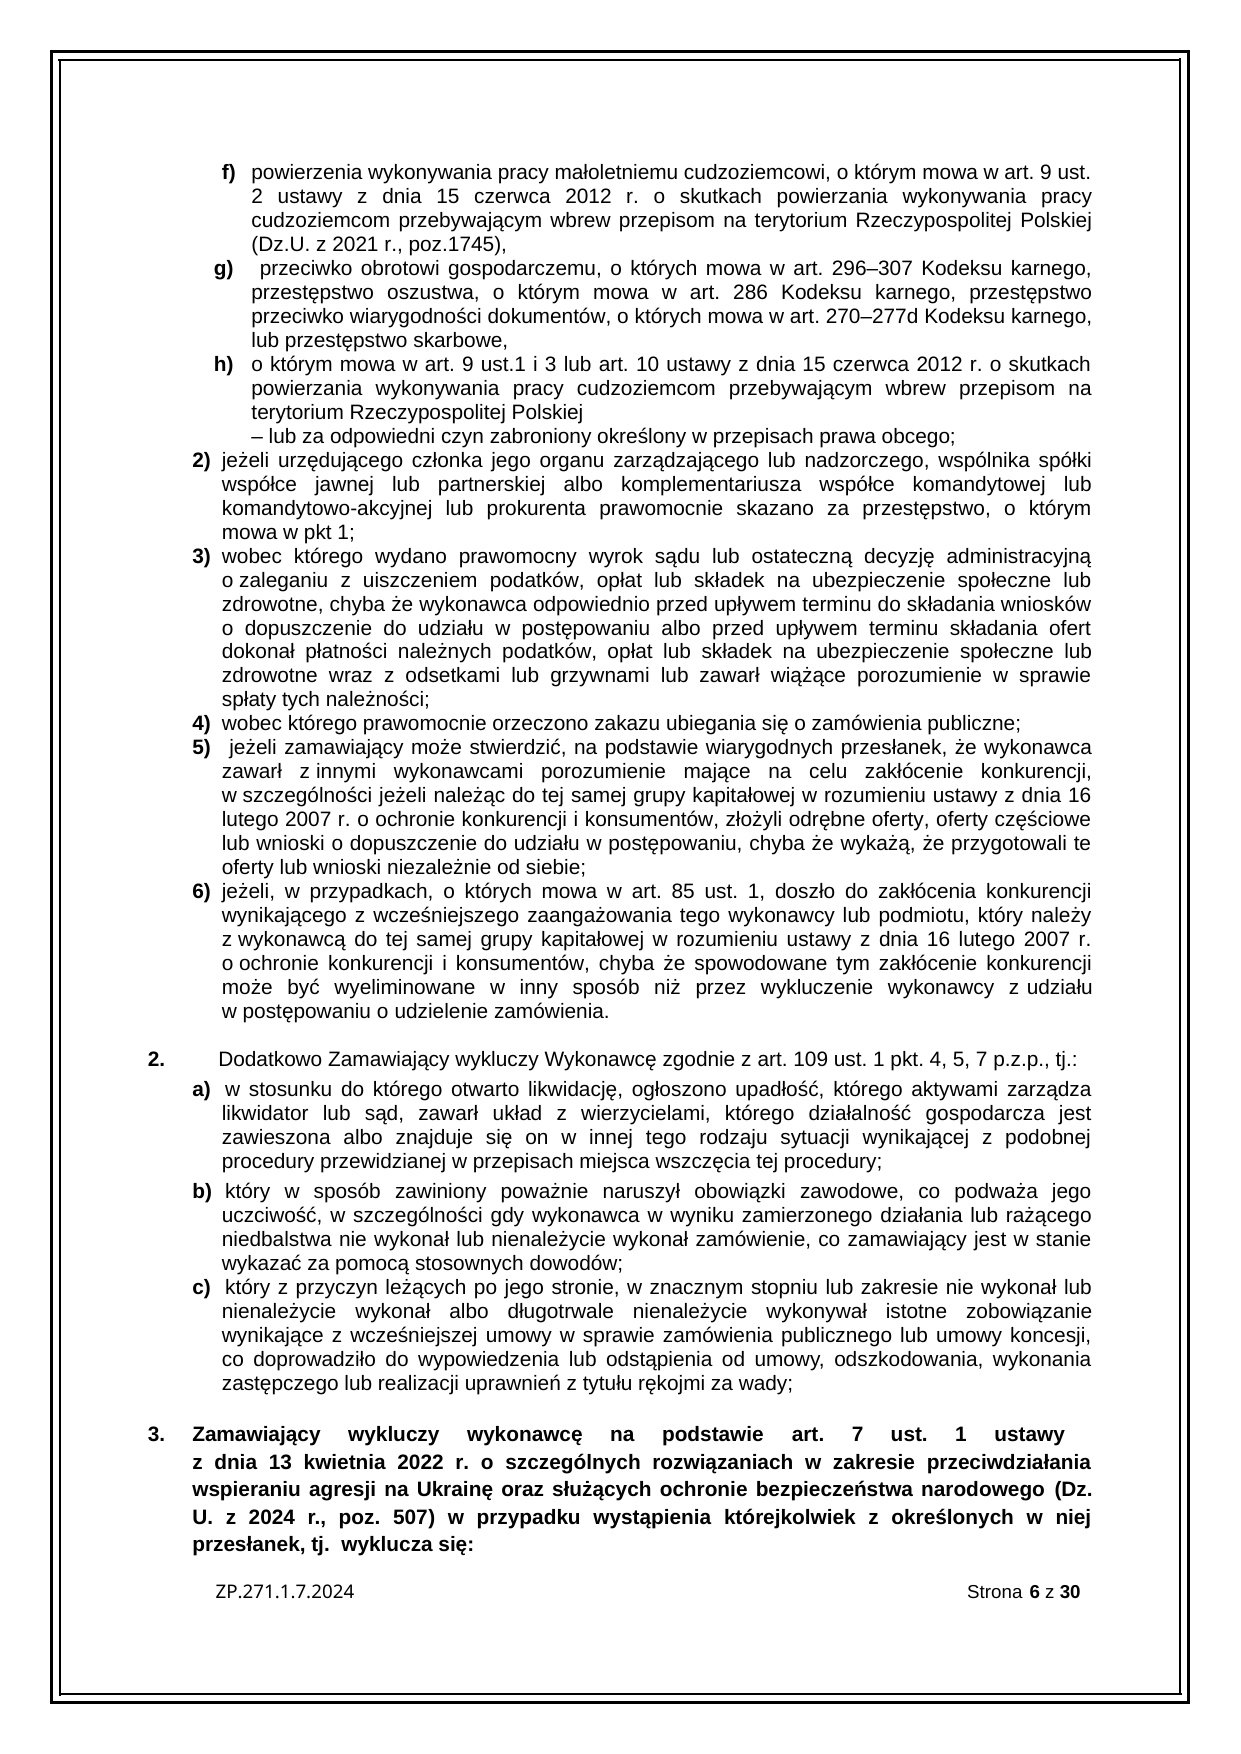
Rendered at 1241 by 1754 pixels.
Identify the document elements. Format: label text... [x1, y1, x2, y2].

list jeżeli urzędującego członka jego organu zarządzającego lub nadzorczego, wspólnika spółki współce jawnej lub partnerskiej albo komplementariusza współce komandytowej lub komandytowo-akcyjnej lub prokurenta prawomocnie skazano za przestępstwo, o którym mowa w pkt 1; [192, 448, 1092, 543]
list wobec którego prawomocnie orzeczono zakazu ubiegania się o zamówienia publiczne; [192, 711, 1092, 735]
list wobec którego wydano prawomocny wyrok sądu lub ostateczną decyzję administracyjną o zaleganiu z uiszczeniem podatków, opłat lub składek na ubezpieczenie społeczne lub zdrowotne, chyba że wykonawca odpowiednio przed upływem terminu do składania wniosków o dopuszczenie do udziału w postępowaniu albo przed upływem terminu składania ofert dokonał płatności należnych podatków, opłat lub składek na ubezpieczenie społeczne lub zdrowotne wraz z odsetkami lub grzywnami lub zawarł wiążące porozumienie w sprawie spłaty tych należności; [192, 543, 1092, 711]
list w stosunku do którego otwarto likwidację, ogłoszono upadłość, którego aktywami zarządza likwidator lub sąd, zawarł układ z wierzycielami, którego działalność gospodarcza jest zawieszona albo znajduje się on w innej tego rodzaju sytuacji wynikającej z podobnej procedury przewidzianej w przepisach miejsca wszczęcia tej procedury; [192, 1077, 1092, 1173]
list który w sposób zawiniony poważnie naruszył obowiązki zawodowe, co podważa jego uczciwość, w szczególności gdy wykonawca w wyniku zamierzonego działania lub rażącego niedbalstwa nie wykonał lub nienależycie wykonał zamówienie, co zamawiający jest w stanie wykazać za pomocą stosownych dowodów; [192, 1179, 1092, 1275]
list który z przyczyn leżących po jego stronie, w znacznym stopniu lub zakresie nie wykonał lub nienależycie wykonał albo długotrwale nienależycie wykonywał istotne zobowiązanie wynikające z wcześniejszej umowy w sprawie zamówienia publicznego lub umowy koncesji, co doprowadziło do wypowiedzenia lub odstąpienia od umowy, odszkodowania, wykonania zastępczego lub realizacji uprawnień z tytułu rękojmi za wady; [192, 1275, 1092, 1394]
list jeżeli, w przypadkach, o których mowa w art. 85 ust. 1, doszło do zakłócenia konkurencji wynikającego z wcześniejszego zaangażowania tego wykonawcy lub podmiotu, który należy z wykonawcą do tej samej grupy kapitałowej w rozumieniu ustawy z dnia 16 lutego 2007 r. o ochronie konkurencji i konsumentów, chyba że spowodowane tym zakłócenie konkurencji może być wyeliminowane w inny sposób niż przez wykluczenie wykonawcy z udziału w postępowaniu o udzielenie zamówienia. [192, 879, 1092, 1023]
list o którym mowa w art. 9 ust.1 i 3 lub art. 10 ustawy z dnia 15 czerwca 2012 r. o skutkach powierzania wykonywania pracy cudzoziemcom przebywającym wbrew przepisom na terytorium Rzeczypospolitej Polskiej [214, 352, 1092, 424]
list powierzenia wykonywania pracy małoletniemu cudzoziemcowi, o którym mowa w art. 9 ust. 2 ustawy z dnia 15 czerwca 2012 r. o skutkach powierzania wykonywania pracy cudzoziemcom przebywającym wbrew przepisom na terytorium Rzeczypospolitej Polskiej (Dz.U. z 2021 r., poz.1745), [222, 160, 1092, 256]
text – lub za odpowiedni czyn zabroniony określony w przepisach prawa obcego; [251, 424, 1092, 448]
list Zamawiający wykluczy wykonawcę na podstawie art. 7 ust. 1 ustawy z dnia 13 kwietnia 2022 r. o szczególnych rozwiązaniach w zakresie przeciwdziałania wspieraniu agresji na Ukrainę oraz służących ochronie bezpieczeństwa narodowego (Dz. U. z 2024 r., poz. 507) w przypadku wystąpienia którejkolwiek z określonych w niej przesłanek, tj. wyklucza się: [148, 1422, 1092, 1556]
list przeciwko obrotowi gospodarczemu, o których mowa w art. 296–307 Kodeksu karnego, przestępstwo oszustwa, o którym mowa w art. 286 Kodeksu karnego, przestępstwo przeciwko wiarygodności dokumentów, o których mowa w art. 270–277d Kodeksu karnego, lub przestępstwo skarbowe, [214, 256, 1092, 352]
list Dodatkowo Zamawiający wykluczy Wykonawcę zgodnie z art. 109 ust. 1 pkt. 4, 5, 7 p.z.p., tj.: [148, 1047, 1092, 1071]
list jeżeli zamawiający może stwierdzić, na podstawie wiarygodnych przesłanek, że wykonawca zawarł z innymi wykonawcami porozumienie mające na celu zakłócenie konkurencji, w szczególności jeżeli należąc do tej samej grupy kapitałowej w rozumieniu ustawy z dnia 16 lutego 2007 r. o ochronie konkurencji i konsumentów, złożyli odrębne oferty, oferty częściowe lub wnioski o dopuszczenie do udziału w postępowaniu, chyba że wykażą, że przygotowali te oferty lub wnioski niezależnie od siebie; [192, 735, 1092, 879]
